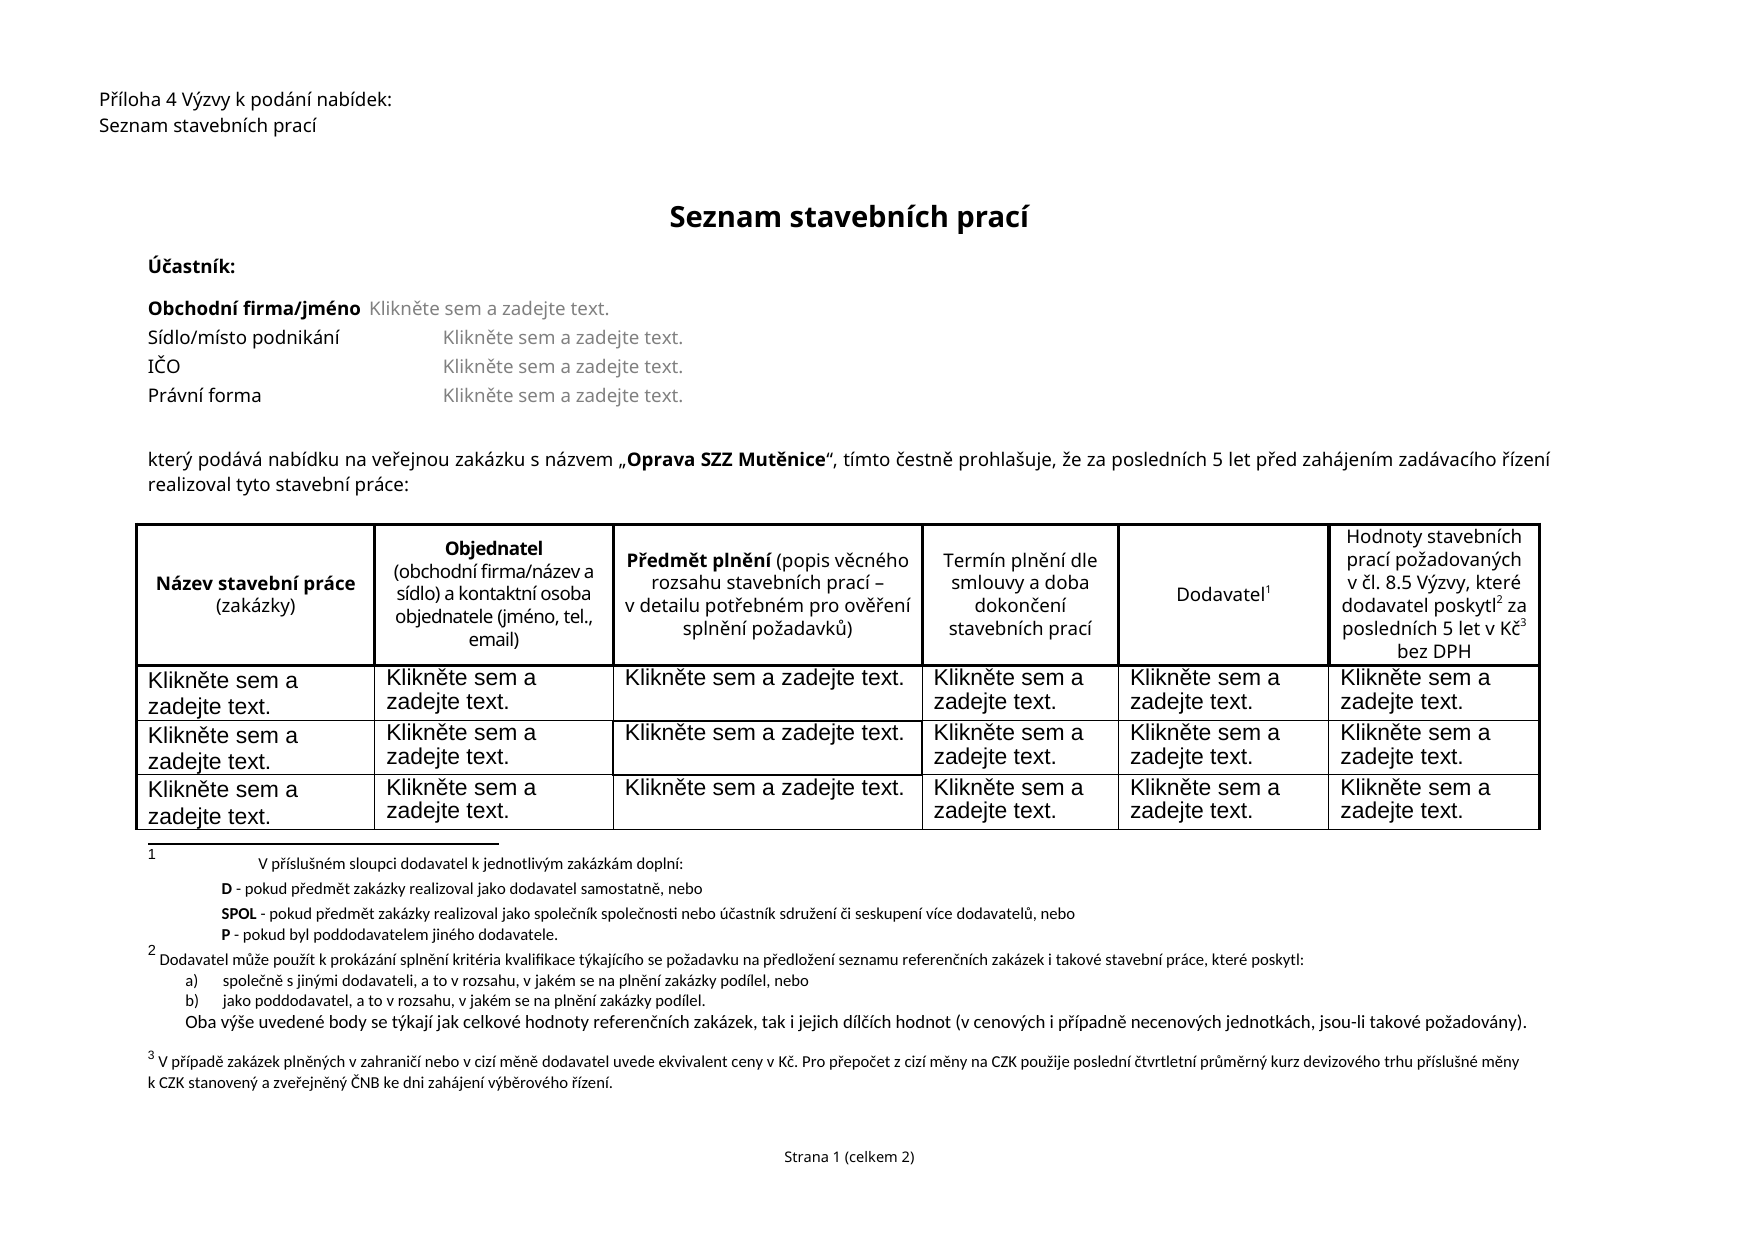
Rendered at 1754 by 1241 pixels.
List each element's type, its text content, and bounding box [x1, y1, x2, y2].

text IČO [148, 350, 1551, 379]
text Obchodní firma/jméno [148, 292, 1551, 321]
text Právní forma [148, 379, 1551, 408]
text Sídlo/místo podnikání [148, 321, 1551, 350]
title Seznam stavebních prací [148, 196, 1551, 236]
table_header Dodavatel [1120, 526, 1327, 664]
text který podává nabídku na veřejnou zakázku s názvem „Oprava SZZ Mutěnice“, tímto čestně prohlašuje, že za posledních 5 let před zahájením zadávacího řízení realizoval tyto stavební práce: [148, 446, 1551, 497]
table_header Hodnoty stavebních prací požadovaných v čl. 8.5 Výzvy, které dodavatel poskytl za posledních 5 let v Kč bez DPH [1331, 526, 1538, 664]
text Účastník: [148, 249, 1551, 279]
table_header Objednatel (obchodní firma/název a sídlo) a kontaktní osoba objednatele (jméno, tel., email) [376, 526, 612, 664]
table_header Název stavební práce (zakázky) [138, 526, 373, 664]
table_header Předmět plnění (popis věcného rozsahu stavebních prací – v detailu potřebném pro ověření splnění požadavků) [615, 526, 921, 664]
table_header Termín plnění dle smlouvy a doba dokončení stavebních prací [924, 526, 1117, 664]
